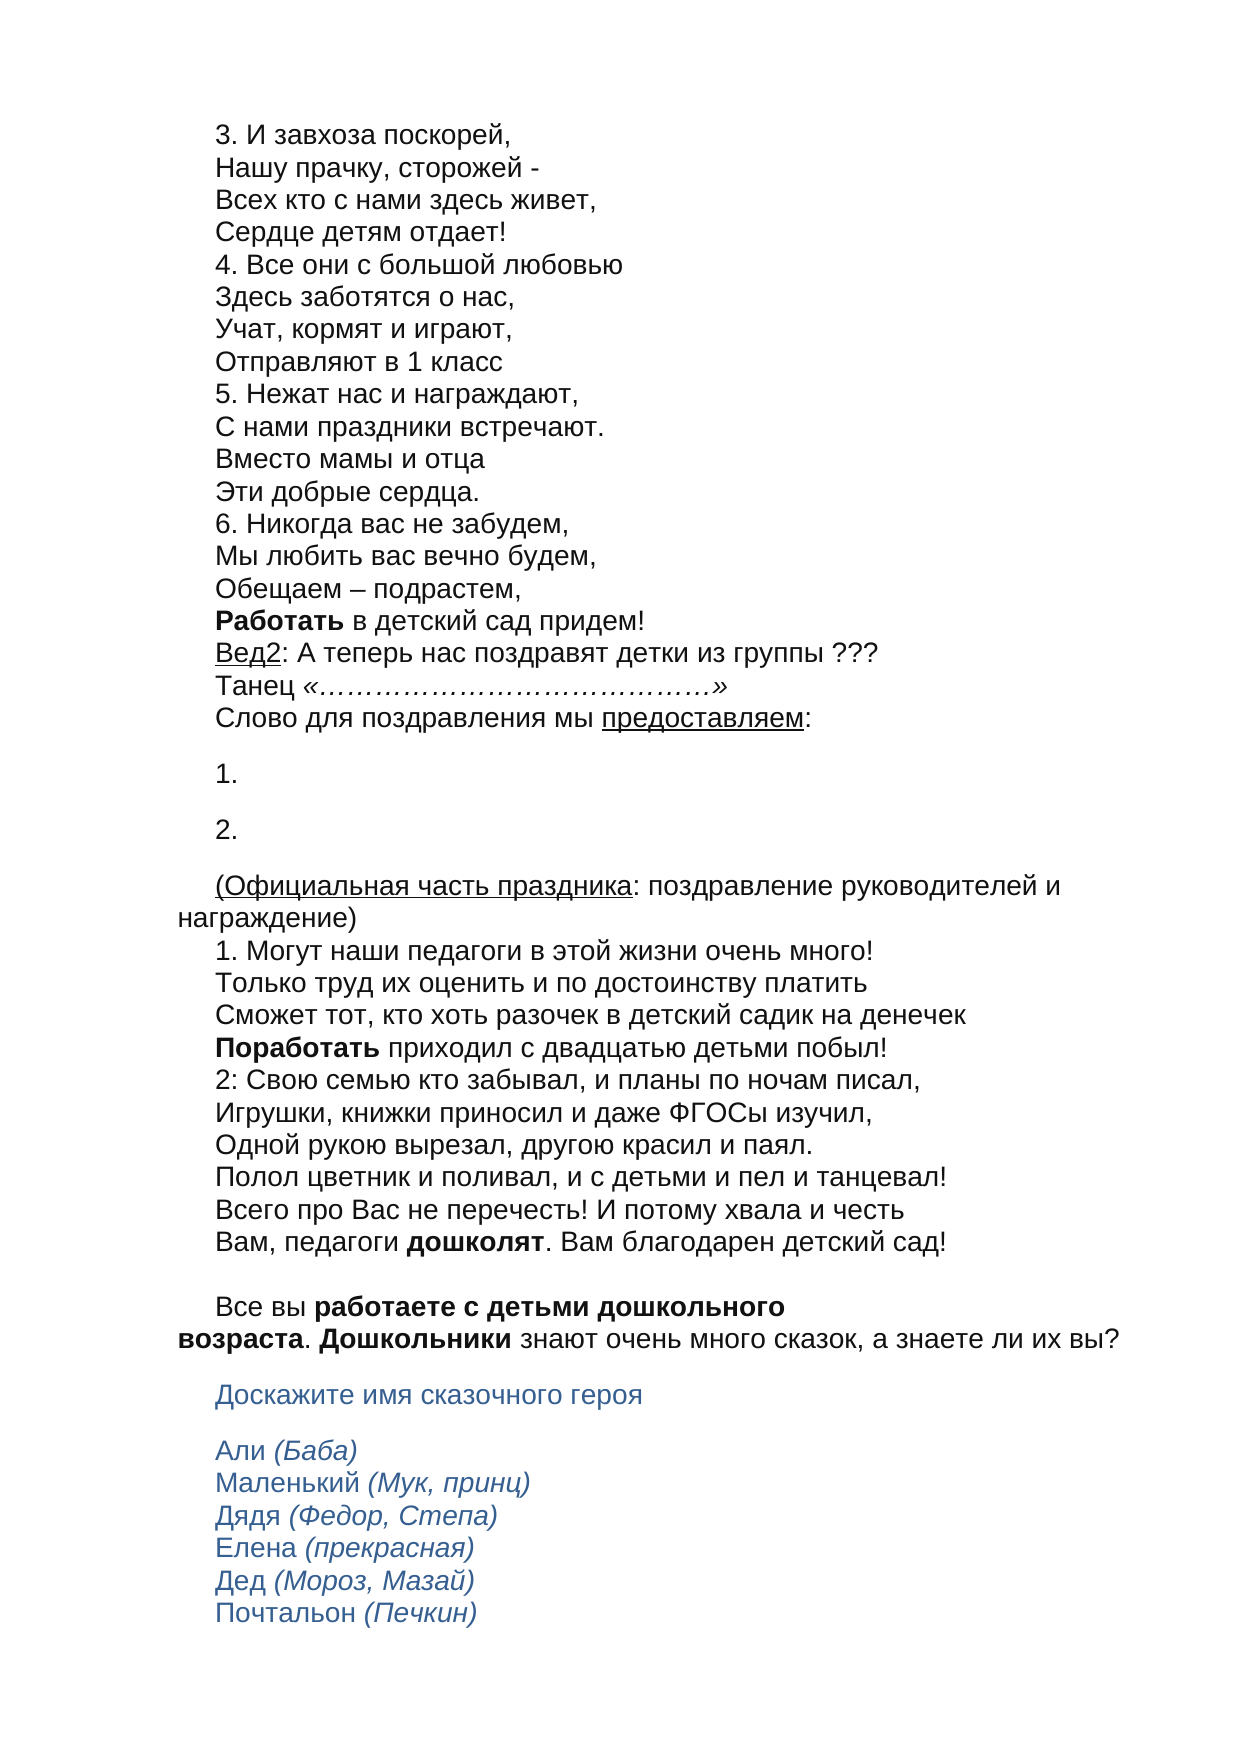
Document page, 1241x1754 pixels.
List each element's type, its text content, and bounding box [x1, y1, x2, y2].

text Слово для поздравления мы предоставляем: [177, 701, 1152, 734]
text Мы любить вас вечно будем, [177, 539, 1152, 572]
text Учат, кормят и играют, [177, 312, 1152, 345]
text Танец «……………………………………» [177, 669, 1152, 701]
text Одной рукою вырезал, другою красил и паял. [177, 1128, 1152, 1160]
text 5. Нежат нас и награждают, [177, 377, 1152, 410]
text Поработать приходил с двадцатью детьми побыл! [177, 1031, 1152, 1063]
text Маленький (Мук, принц) [177, 1466, 1152, 1499]
text Обещаем – подрастем, [177, 572, 1152, 604]
text Здесь заботятся о нас, [177, 280, 1152, 312]
text Сможет тот, кто хоть разочек в детский садик на денечек [177, 998, 1152, 1031]
text Почтальон (Печкин) [177, 1596, 1152, 1628]
text Всех кто с нами здесь живет, [177, 183, 1152, 215]
text 2. [177, 813, 1152, 845]
text Дед (Мороз, Мазай) [177, 1563, 1152, 1596]
text Дядя (Федор, Степа) [177, 1499, 1152, 1531]
text Вместо мамы и отца [177, 442, 1152, 474]
text Все вы работаете с детьми дошкольного возраста. Дошкольники знают очень много сказок, а знаете ли их вы? [177, 1290, 1152, 1355]
text Работать в детский сад придем! [177, 604, 1152, 636]
text Али (Баба) [177, 1434, 1152, 1466]
text Всего про Вас не перечесть! И потому хвала и честь [177, 1193, 1152, 1225]
text (Официальная часть праздника: поздравление руководителей и награждение) [177, 869, 1152, 933]
text Вед2: А теперь нас поздравят детки из группы ??? [177, 636, 1152, 669]
text 1. Могут наши педагоги в этой жизни очень много! [177, 933, 1152, 966]
text 6. Никогда вас не забудем, [177, 507, 1152, 539]
text Эти добрые сердца. [177, 474, 1152, 507]
text Вам, педагоги дошколят. Вам благодарен детский сад! [177, 1225, 1152, 1257]
text Нашу прачку, сторожей - [177, 151, 1152, 183]
text Сердце детям отдает! [177, 215, 1152, 248]
text Доскажите имя сказочного героя [177, 1378, 1152, 1411]
text 1. [177, 757, 1152, 789]
text 4. Все они с большой любовью [177, 248, 1152, 280]
text Только труд их оценить и по достоинству платить [177, 966, 1152, 998]
text Елена (прекрасная) [177, 1531, 1152, 1563]
text 2: Свою семью кто забывал, и планы по ночам писал, [177, 1063, 1152, 1096]
text С нами праздники встречают. [177, 410, 1152, 442]
text Отправляют в 1 класс [177, 345, 1152, 377]
text Полол цветник и поливал, и с детьми и пел и танцевал! [177, 1160, 1152, 1193]
text 3. И завхоза поскорей, [177, 118, 1152, 151]
text Игрушки, книжки приносил и даже ФГОСы изучил, [177, 1096, 1152, 1128]
